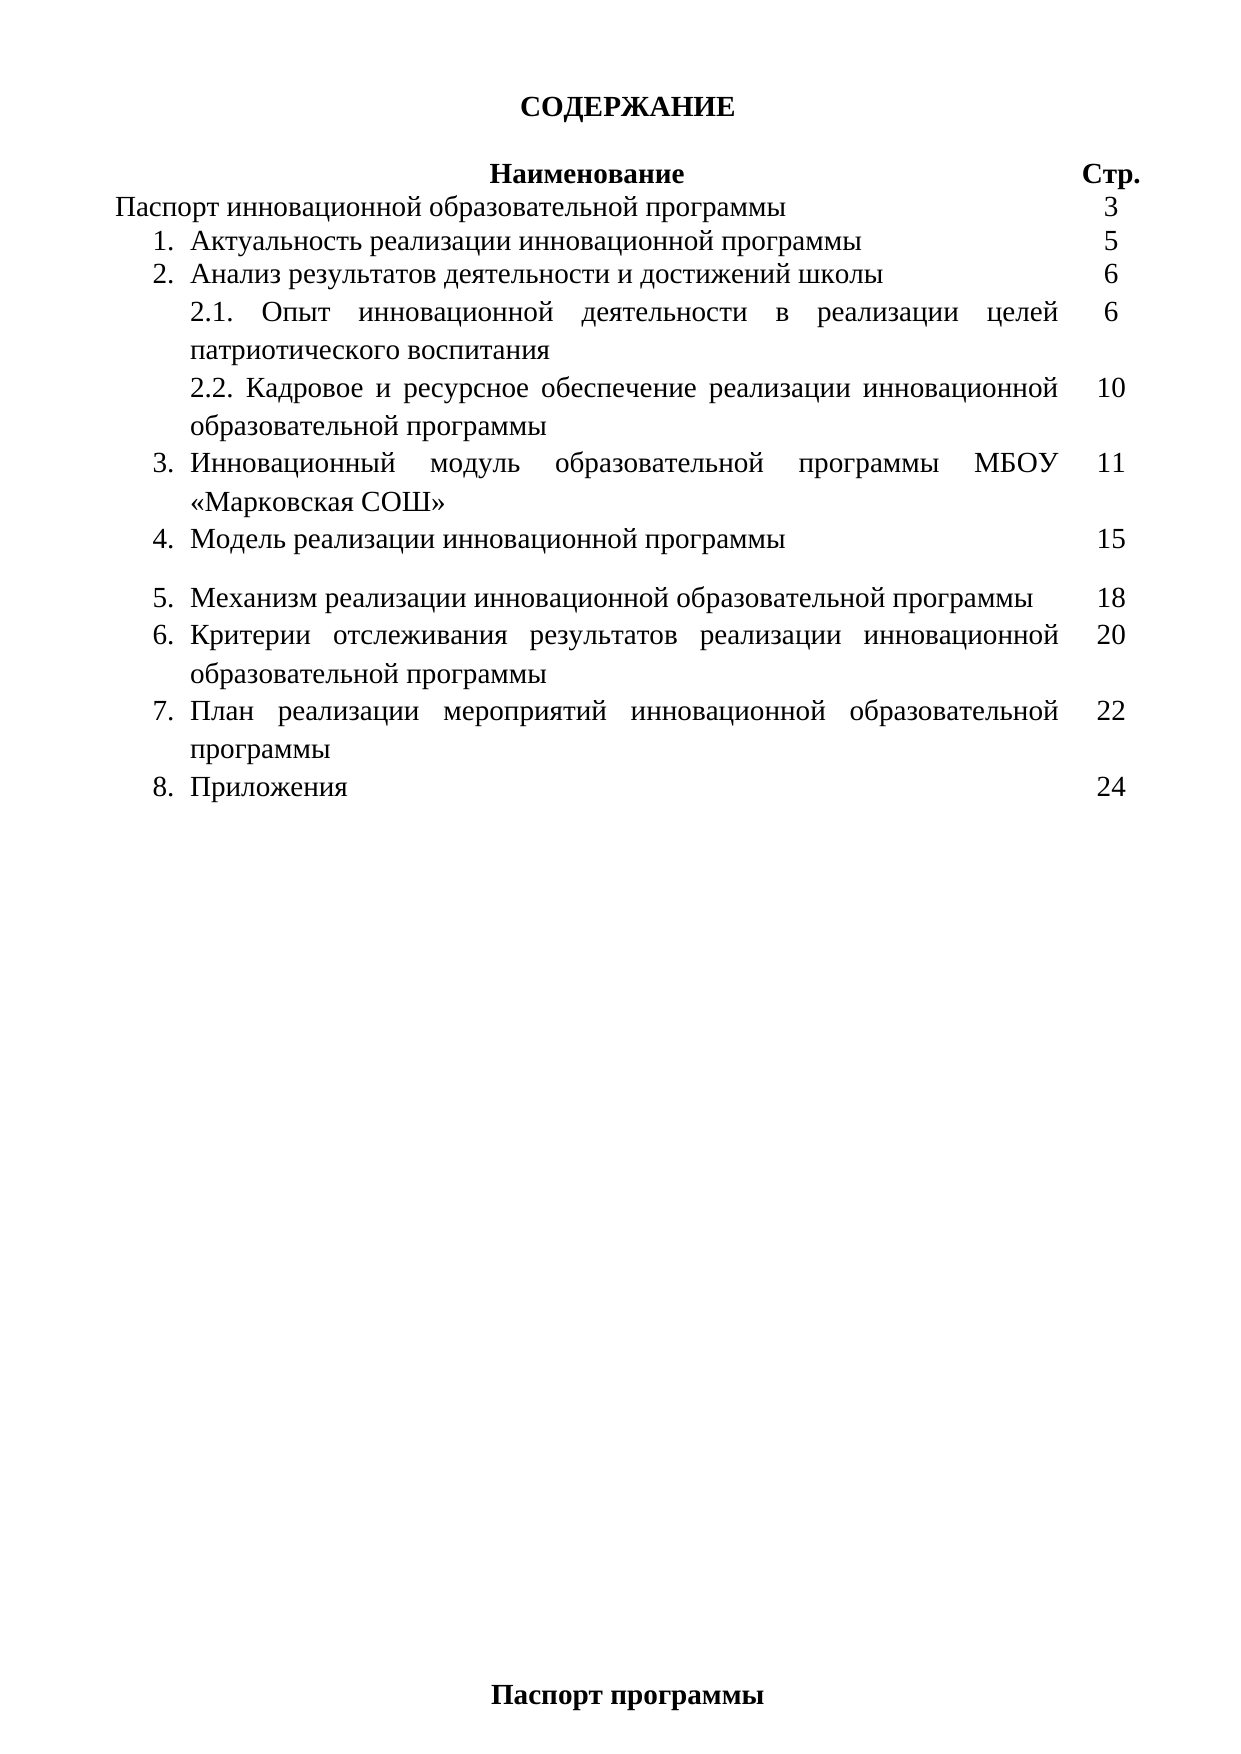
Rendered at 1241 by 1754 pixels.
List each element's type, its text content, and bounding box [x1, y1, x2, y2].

table_header Стр. [1070, 156, 1152, 189]
table_cell 24 [1070, 769, 1152, 806]
table_cell 5 [1070, 223, 1152, 256]
table_cell 10 [1070, 370, 1152, 446]
table_cell Анализ результатов деятельности и достижений школы [104, 256, 1070, 294]
table_cell Инновационный модуль образовательной программы МБОУ «Марковская СОШ» [104, 446, 1070, 522]
table_cell Механизм реализации инновационной образовательной программы [104, 580, 1070, 617]
table_cell 2.1. Опыт инновационной деятельности в реализации целей патриотического воспитания [104, 294, 1070, 370]
table_cell Модель реализации инновационной программы [104, 522, 1070, 580]
table_cell 22 [1070, 693, 1152, 769]
table_header Наименование [104, 156, 1070, 189]
table_cell Актуальность реализации инновационной программы [104, 223, 1070, 256]
table_cell 20 [1070, 617, 1152, 693]
table_cell Приложения [104, 769, 1070, 806]
table_cell 15 [1070, 522, 1152, 580]
table_cell 3 [1070, 189, 1152, 223]
text Паспорт программы [103, 1677, 1152, 1711]
table_cell 11 [1070, 446, 1152, 522]
table_cell 6 [1070, 256, 1152, 294]
table_cell Паспорт инновационной образовательной программы [104, 189, 1070, 223]
table_cell 2.2. Кадровое и ресурсное обеспечение реализации инновационной образовательной программы [104, 370, 1070, 446]
table_cell 6 [1070, 294, 1152, 370]
text СОДЕРЖАНИЕ [103, 89, 1152, 122]
table_cell План реализации мероприятий инновационной образовательной программы [104, 693, 1070, 769]
table_cell 18 [1070, 580, 1152, 617]
table_cell Критерии отслеживания результатов реализации инновационной образовательной программы [104, 617, 1070, 693]
